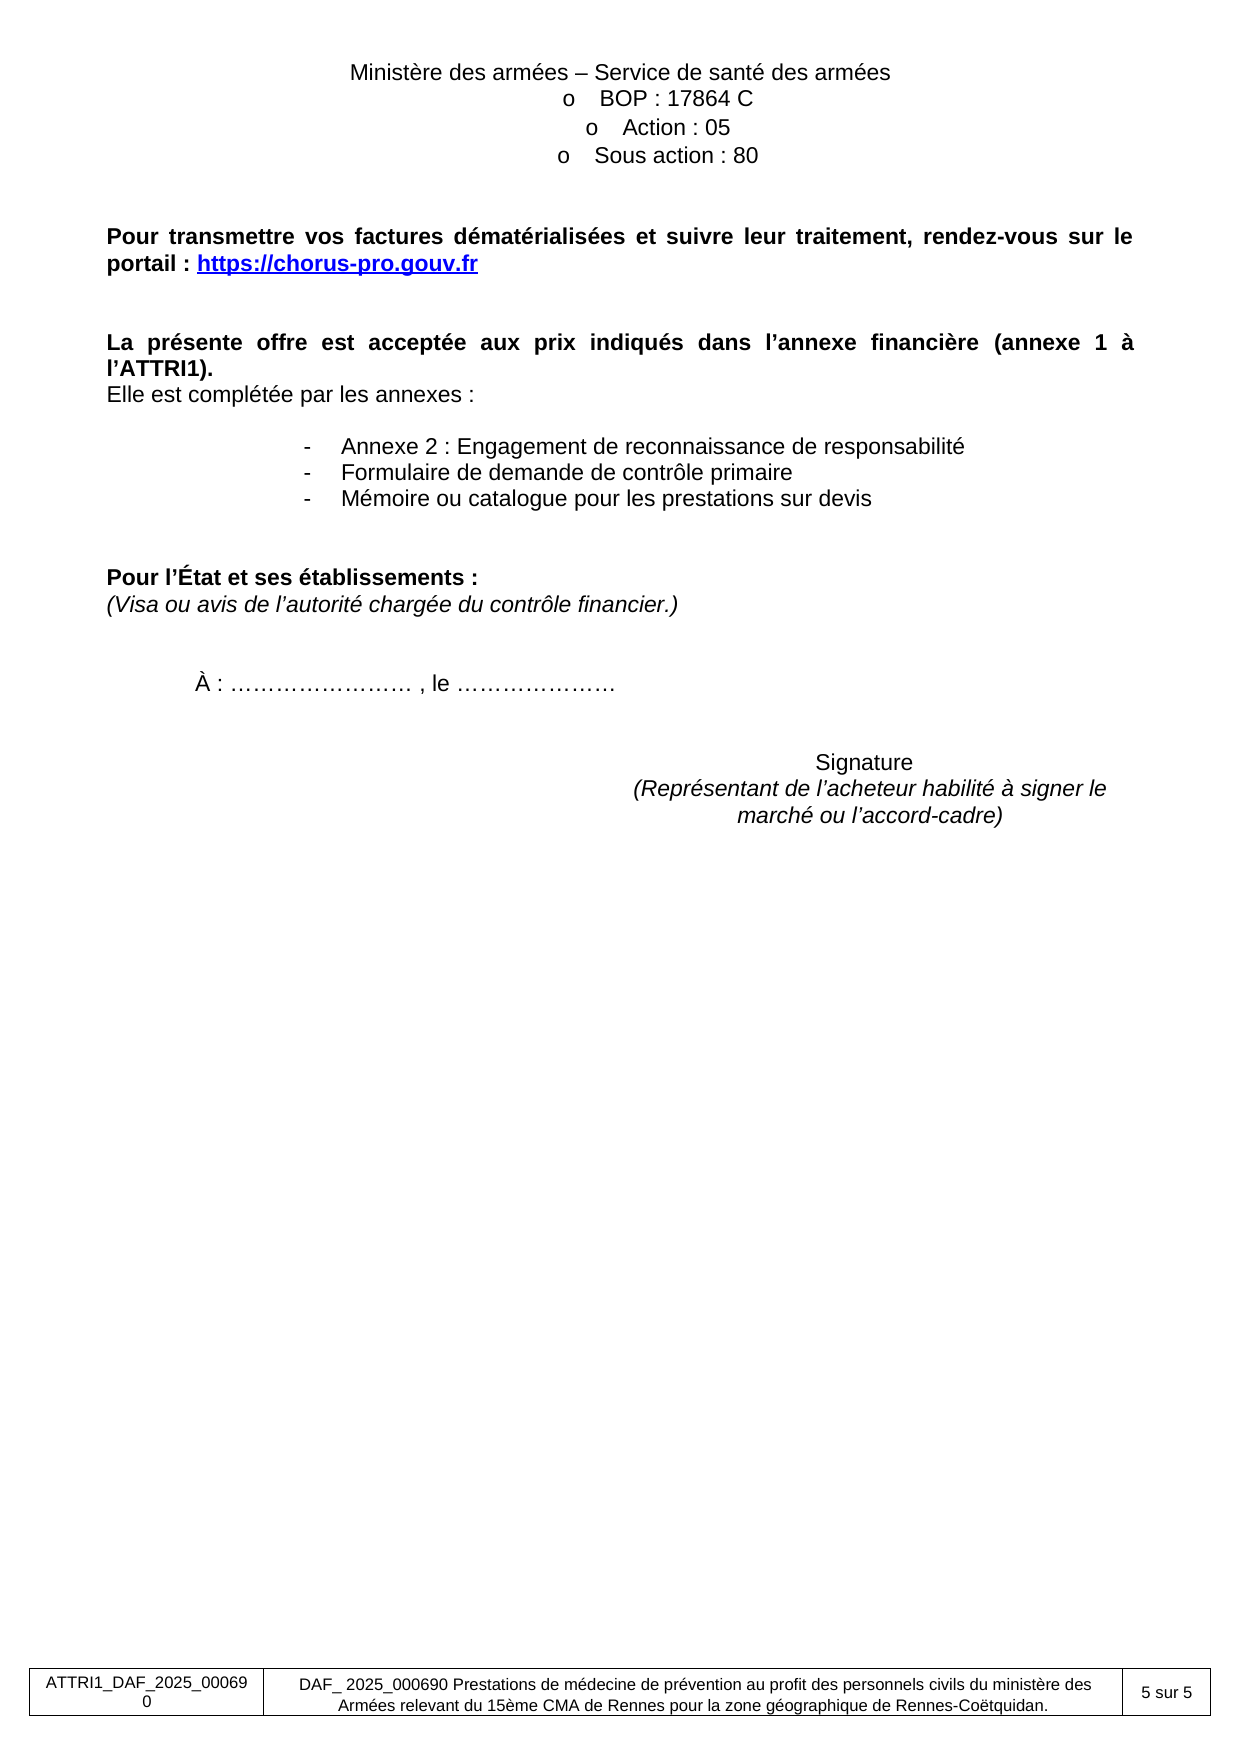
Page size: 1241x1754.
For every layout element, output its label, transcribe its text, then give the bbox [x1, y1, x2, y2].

list BOP : 17864 C [181, 85, 1134, 114]
text Signature [815, 749, 1134, 775]
text (Visa ou avis de l’autorité chargée du contrôle financier.) [106, 591, 1134, 617]
list Mémoire ou catalogue pour les prestations sur devis [303, 485, 1134, 512]
text La présente offre est acceptée aux prix indiqués dans l’annexe financière (annexe 1 à l’ATTRI1). [106, 328, 1134, 381]
text (Représentant de l’acheteur habilité à signer le marché ou l’accord-cadre) [608, 775, 1134, 828]
text Pour l’État et ses établissements : [106, 564, 1134, 591]
text Pour transmettre vos factures dématérialisées et suivre leur traitement, rendez-vous sur le portail : https://chorus-pro.gouv.fr [106, 223, 1134, 276]
list Sous action : 80 [181, 142, 1134, 170]
list Action : 05 [181, 114, 1134, 142]
text Ministère des armées – Service de santé des armées [106, 59, 1134, 85]
list Formulaire de demande de contrôle primaire [303, 459, 1134, 485]
text Elle est complétée par les annexes : [106, 381, 1134, 408]
list Annexe 2 : Engagement de reconnaissance de responsabilité [303, 433, 1134, 459]
text À : …………………… , le ………………… [106, 670, 1134, 696]
